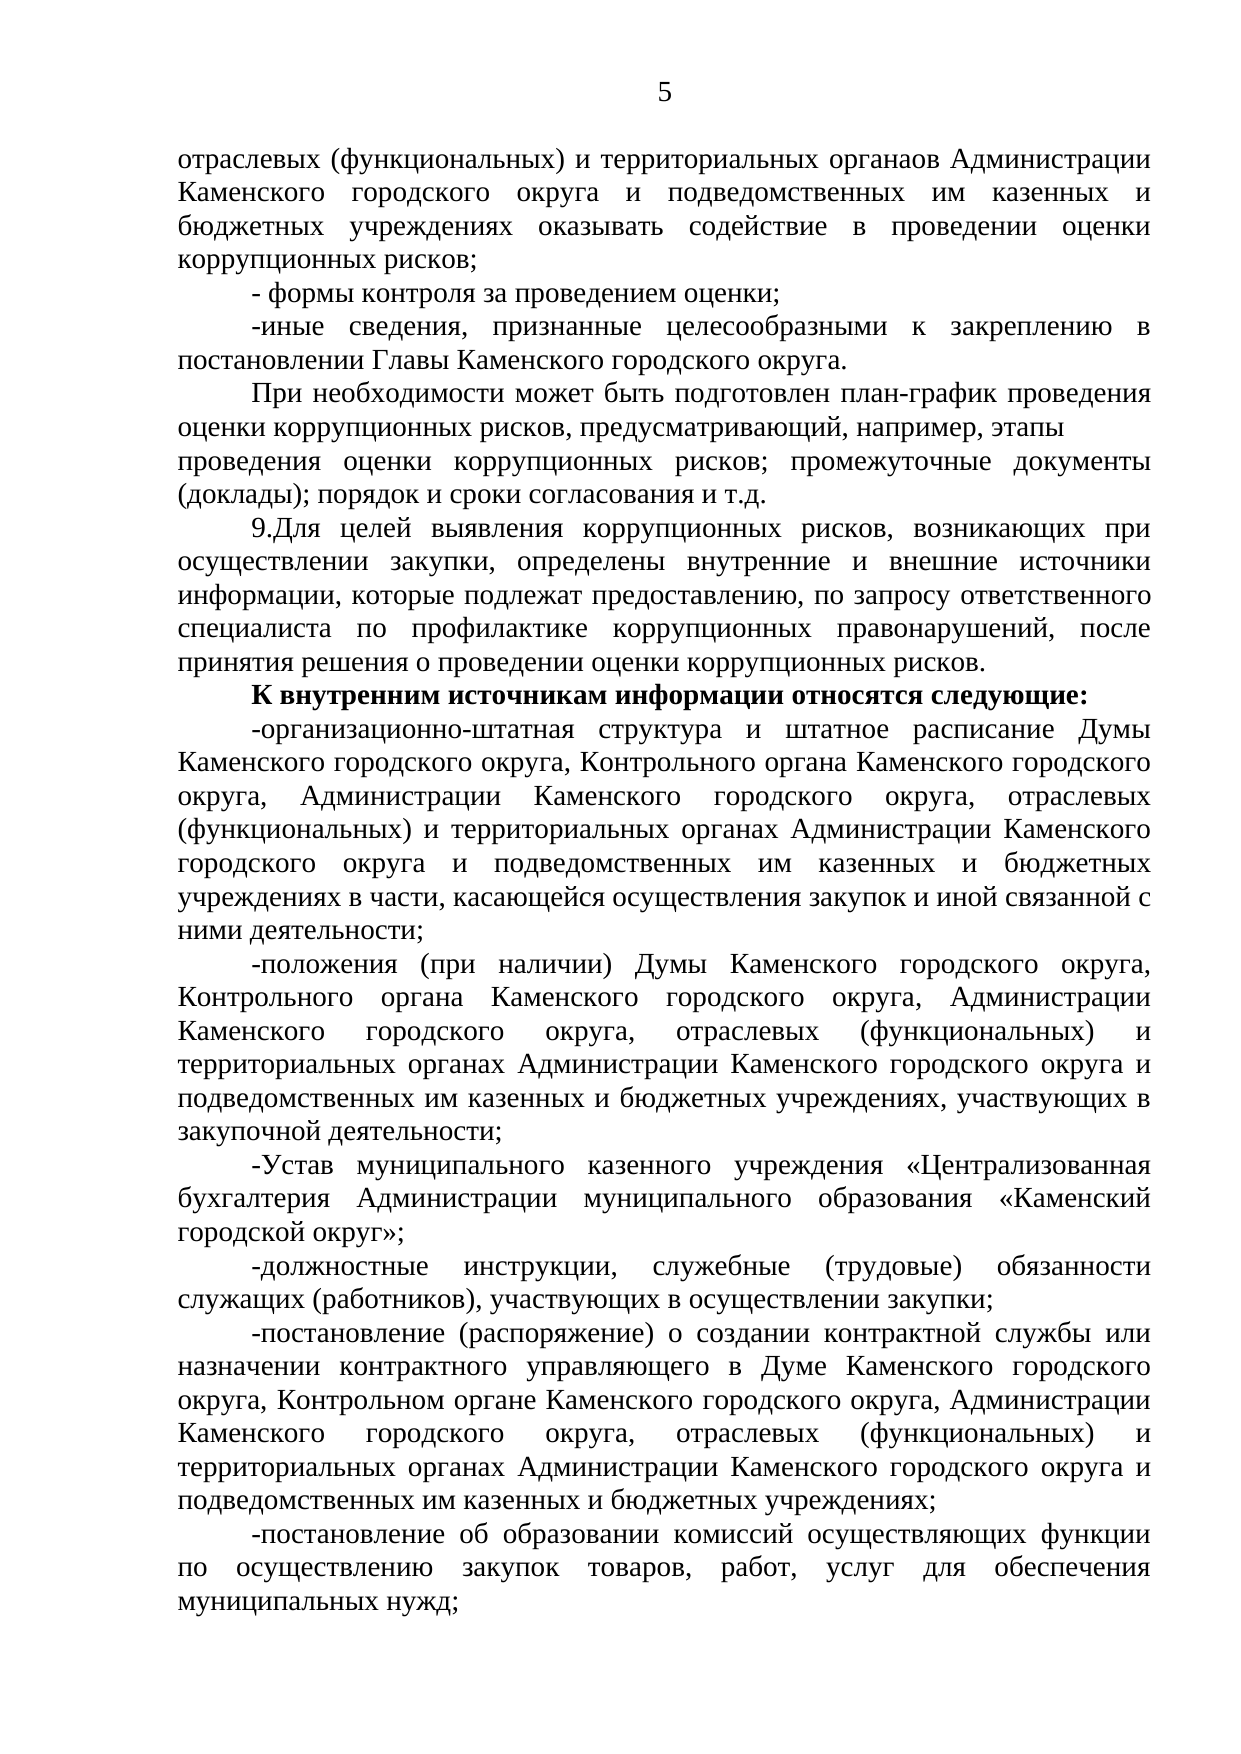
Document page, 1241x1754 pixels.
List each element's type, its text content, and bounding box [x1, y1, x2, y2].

text -постановление об образовании комиссий осуществляющих функции по осуществлению закупок товаров, работ, услуг для обеспечения муниципальных нужд; [177, 1516, 1152, 1617]
text -иные сведения, признанные целесообразными к закреплению в постановлении Главы Каменского городского округа. [177, 308, 1152, 376]
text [177, 141, 1152, 275]
text -Устав муниципального казенного учреждения «Централизованная бухгалтерия Администрации муниципального образования «Каменский городской округ»; [177, 1147, 1152, 1248]
text 9.Для целей выявления коррупционных рисков, возникающих при осуществлении закупки, определены внутренние и внешние источники информации, которые подлежат предоставлению, по запросу ответственного специалиста по профилактике коррупционных правонарушений, после принятия решения о проведении оценки коррупционных рисков. [177, 510, 1152, 677]
text -должностные инструкции, служебные (трудовые) обязанности служащих (работников), участвующих в осуществлении закупки; [177, 1248, 1152, 1315]
text При необходимости может быть подготовлен план-график проведения оценки коррупционных рисков, предусматривающий, например, этапы [177, 376, 1152, 443]
text -организационно-штатная структура и штатное расписание Думы Каменского городского округа, Контрольного органа Каменского городского округа, Администрации Каменского городского округа, отраслевых (функциональных) и территориальных органах Администрации Каменского городского округа и подведомственных им казенных и бюджетных учреждениях в части, касающейся осуществления закупок и иной связанной с ними деятельности; [177, 711, 1152, 946]
text К внутренним источникам информации относятся следующие: [177, 677, 1152, 711]
text -постановление (распоряжение) о создании контрактной службы или назначении контрактного управляющего в Думе Каменского городского округа, Контрольном органе Каменского городского округа, Администрации Каменского городского округа, отраслевых (функциональных) и территориальных органах Администрации Каменского городского округа и подведомственных им казенных и бюджетных учреждениях; [177, 1315, 1152, 1516]
text -положения (при наличии) Думы Каменского городского округа, Контрольного органа Каменского городского округа, Администрации Каменского городского округа, отраслевых (функциональных) и территориальных органах Администрации Каменского городского округа и подведомственных им казенных и бюджетных учреждениях, участвующих в закупочной деятельности; [177, 946, 1152, 1147]
text - формы контроля за проведением оценки; [177, 275, 1152, 308]
text проведения оценки коррупционных рисков; промежуточные документы (доклады); порядок и сроки согласования и т.д. [177, 443, 1152, 510]
